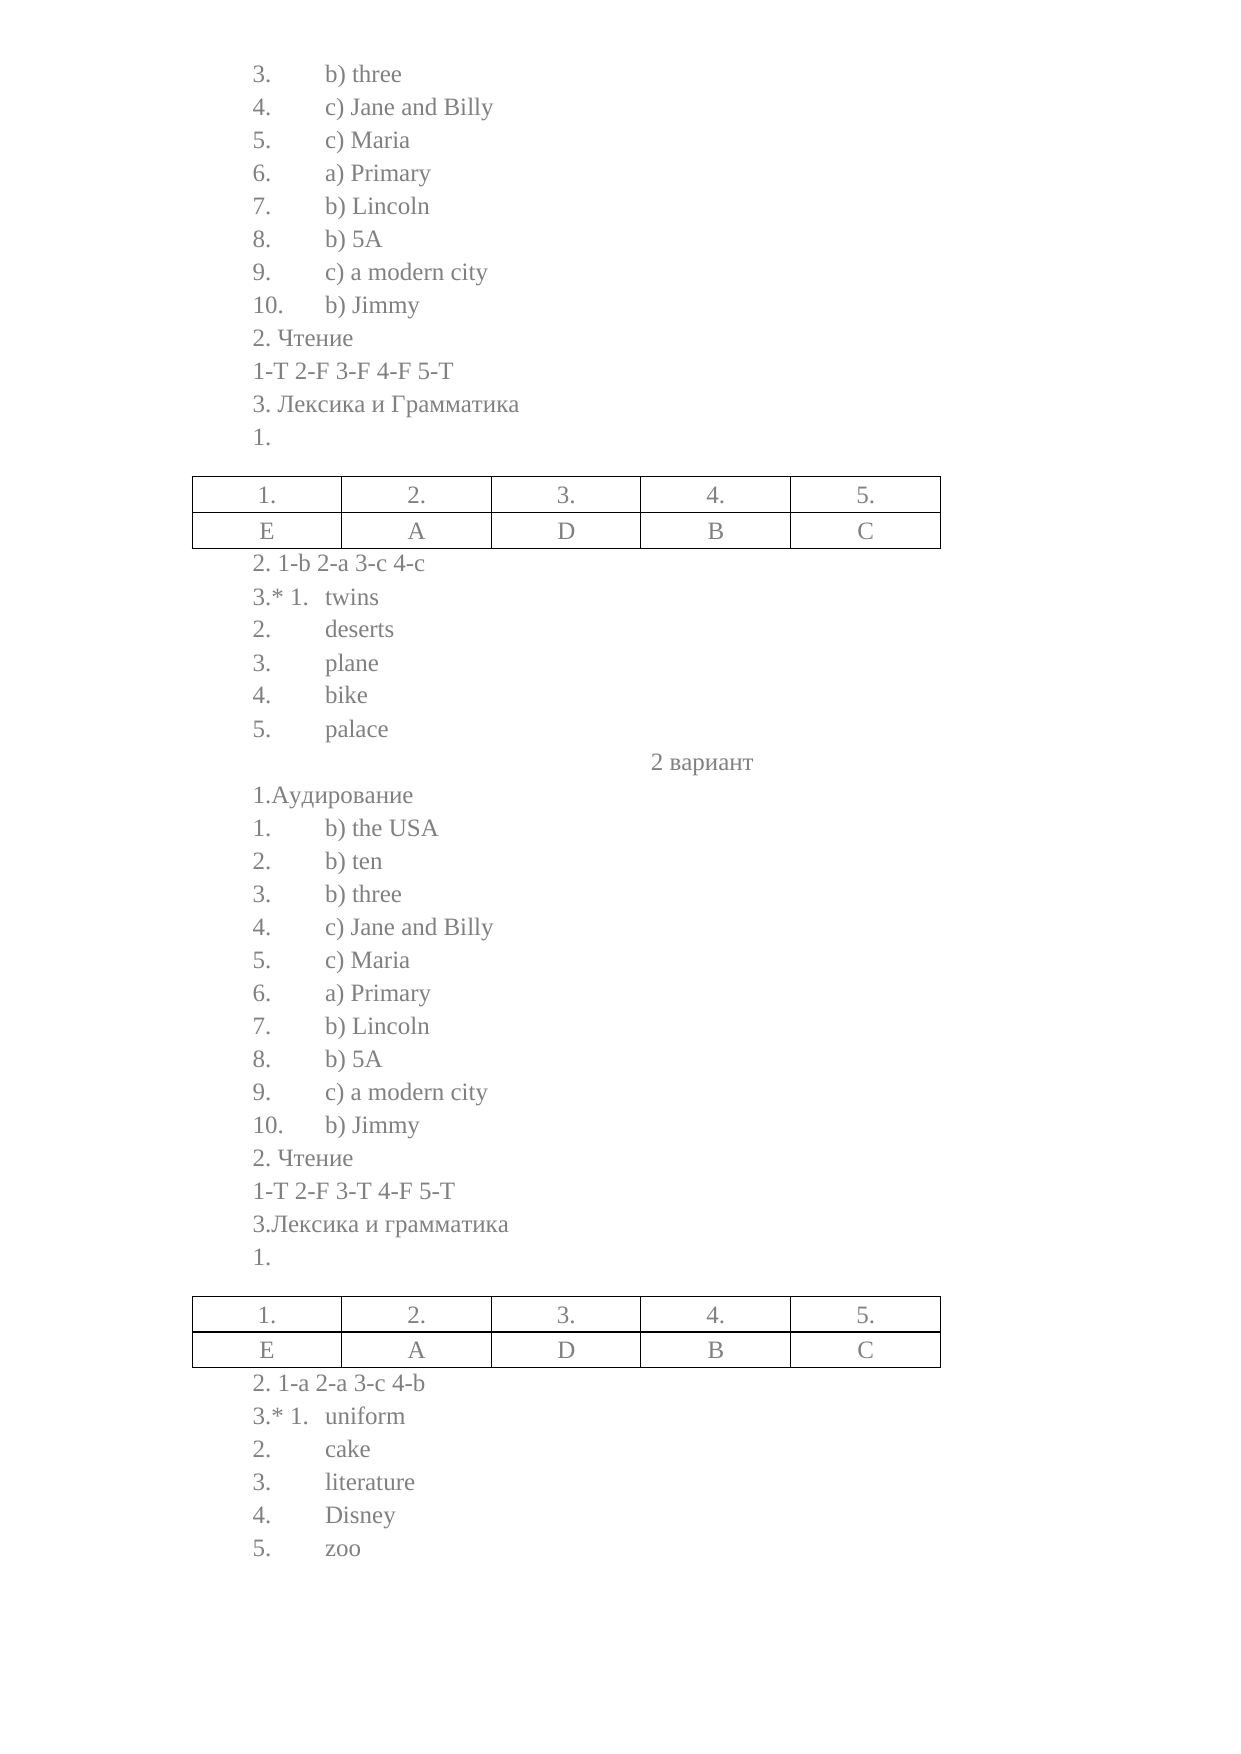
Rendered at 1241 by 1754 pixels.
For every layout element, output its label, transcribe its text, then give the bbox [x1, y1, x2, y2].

list 4. c) Jane and Billy [252, 912, 1152, 941]
table_cell A [342, 513, 491, 547]
list 3. Лексика и Грамматика [252, 389, 1152, 418]
list 5. zoo [252, 1533, 1152, 1562]
list 8. b) 5A [252, 1044, 1152, 1073]
list 2. 1-a 2-a 3-c 4-b [252, 1368, 1152, 1397]
table_header 3. [492, 477, 640, 512]
list 5. c) Maria [252, 125, 1152, 154]
list 2. Чтение [252, 323, 1152, 352]
table_cell C [791, 513, 940, 547]
list 2. deserts [252, 614, 1152, 643]
table_cell C [791, 1333, 940, 1367]
list 3. literature [252, 1467, 1152, 1496]
table_cell A [342, 1333, 491, 1367]
table_header 4. [641, 477, 790, 512]
list 3. plane [252, 648, 1152, 676]
list 1. [252, 422, 1152, 451]
table_cell D [492, 513, 640, 547]
table_cell B [641, 513, 790, 547]
table_header 1. [193, 1297, 341, 1331]
list 5. palace [252, 714, 1152, 742]
list 3. b) three [252, 879, 1152, 907]
list 3.* 1. twins [252, 582, 1152, 610]
table_header 5. [791, 477, 940, 512]
list 4. Disney [252, 1500, 1152, 1529]
table_header 4. [641, 1297, 790, 1331]
list 2 вариант [252, 747, 1152, 775]
table_header 2. [342, 477, 491, 512]
list 7. b) Lincoln [252, 191, 1152, 220]
list 10. b) Jimmy [252, 1110, 1152, 1139]
list 1.Аудирование [252, 780, 1152, 808]
list 5. c) Maria [252, 945, 1152, 973]
list 3.* 1. uniform [252, 1401, 1152, 1430]
list 4. c) Jane and Billy [252, 92, 1152, 121]
list 7. b) Lincoln [252, 1011, 1152, 1039]
list 2. cake [252, 1434, 1152, 1463]
table_header 1. [193, 477, 341, 512]
list 3. b) three [252, 59, 1152, 88]
list 2. 1-b 2-a 3-c 4-c [252, 548, 1152, 577]
table_header 3. [492, 1297, 640, 1331]
list 4. bike [252, 681, 1152, 709]
table_cell E [193, 1333, 341, 1367]
list 1-T 2-F 3-F 4-F 5-T [252, 356, 1152, 385]
list 8. b) 5A [252, 224, 1152, 253]
list 2. Чтение [252, 1143, 1152, 1172]
table_cell B [641, 1333, 790, 1367]
table_header 5. [791, 1297, 940, 1331]
list 1. [252, 1242, 1152, 1271]
table_cell D [492, 1333, 640, 1367]
list 6. a) Primary [252, 978, 1152, 1007]
list 1-T 2-F 3-T 4-F 5-T [252, 1176, 1152, 1205]
list 1. b) the USA [252, 813, 1152, 841]
list 9. c) a modern city [252, 257, 1152, 286]
list 9. c) a modern city [252, 1077, 1152, 1106]
table_header 2. [342, 1297, 491, 1331]
list 3.Лексика и грамматика [252, 1209, 1152, 1238]
table_cell E [193, 513, 341, 547]
list 2. b) ten [252, 846, 1152, 874]
list 10. b) Jimmy [252, 290, 1152, 319]
list 6. a) Primary [252, 158, 1152, 187]
